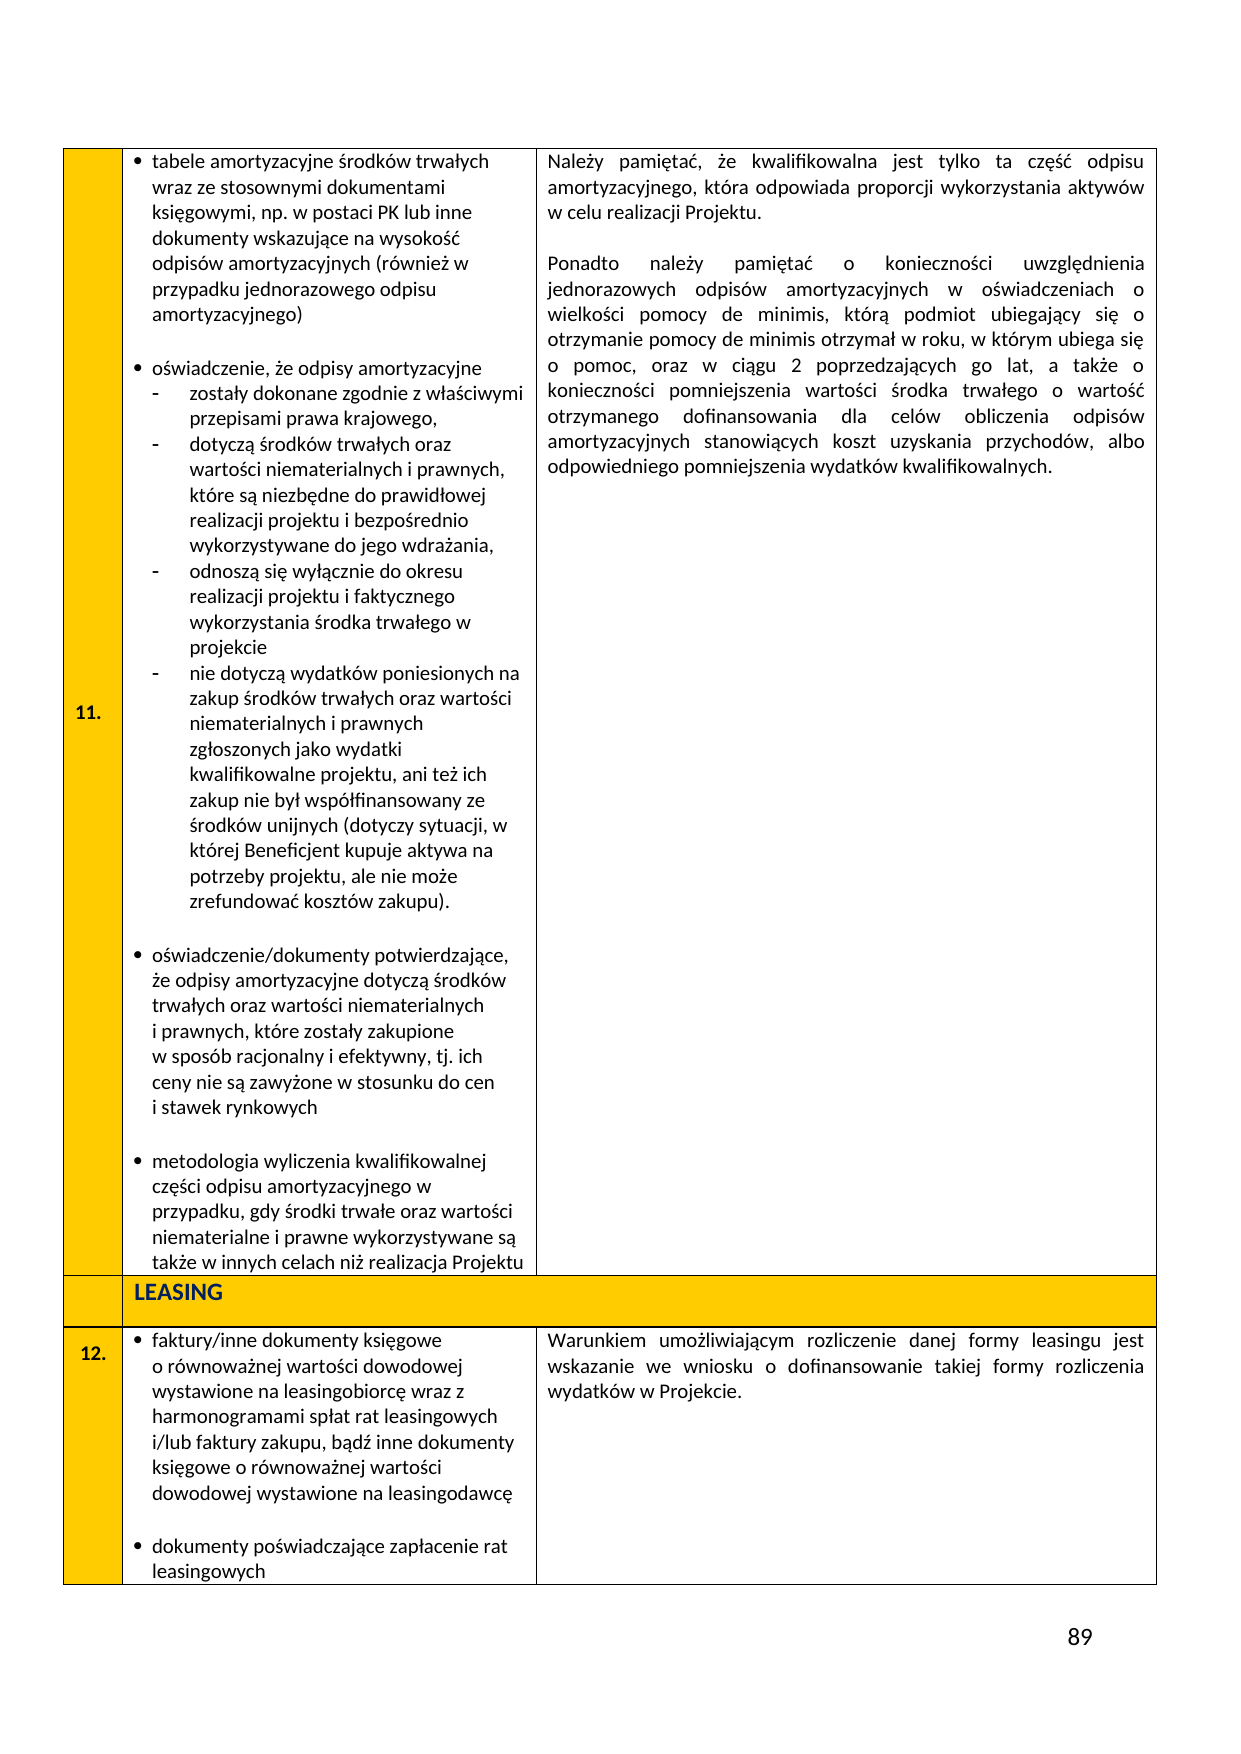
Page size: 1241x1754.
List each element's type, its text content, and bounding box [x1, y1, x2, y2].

table_cell [64, 149, 122, 1275]
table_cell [123, 1328, 536, 1584]
table_cell tabele amortyzacyjne środków trwałych wraz ze stosownymi dokumentami księgowymi, np. w postaci PK lub inne dokumenty wskazujące na wysokość odpisów amortyzacyjnych (również w przypadku jednorazowego odpisu amortyzacyjnego) oświadczenie, że odpisy amortyzacyjne zostały dokonane zgodnie z właściwymi przepisami prawa krajowego, dotyczą środków trwałych oraz wartości niematerialnych i prawnych, które są niezbędne do prawidłowej realizacji projektu i bezpośrednio wykorzystywane do jego wdrażania, odnoszą się wyłącznie do okresu realizacji projektu i faktycznego wykorzystania środka trwałego w projekcie nie dotyczą wydatków poniesionych na zakup środków trwałych oraz wartości niematerialnych i prawnych zgłoszonych jako wydatki kwalifikowalne projektu, ani też ich zakup nie był współfinansowany ze środków unijnych (dotyczy sytuacji, w której Beneficjent kupuje aktywa na potrzeby projektu, ale nie może zrefundować kosztów zakupu). oświadczenie/dokumenty potwierdzające, że odpisy amortyzacyjne dotyczą środków trwałych oraz wartości niematerialnych i prawnych, które zostały zakupione w sposób racjonalny i efektywny, tj. ich ceny nie są zawyżone w stosunku do cen i stawek rynkowych metodologia wyliczenia kwalifikowalnej części odpisu amortyzacyjnego w przypadku, gdy środki trwałe oraz wartości niematerialne i prawne wykorzystywane są także w innych celach niż realizacja Projektu [123, 149, 536, 1275]
table_cell [64, 1276, 122, 1326]
table_cell LEASING [123, 1276, 1156, 1326]
table_cell Należy pamiętać, że kwalifikowalna jest tylko ta część odpisu amortyzacyjnego, która odpowiada proporcji wykorzystania aktywów w celu realizacji Projektu. Ponadto należy pamiętać o konieczności uwzględnienia jednorazowych odpisów amortyzacyjnych w oświadczeniach o wielkości pomocy de minimis, którą podmiot ubiegający się o otrzymanie pomocy de minimis otrzymał w roku, w którym ubiega się o pomoc, oraz w ciągu 2 poprzedzających go lat, a także o konieczności pomniejszenia wartości środka trwałego o wartość otrzymanego dofinansowania dla celów obliczenia odpisów amortyzacyjnych stanowiących koszt uzyskania przychodów, albo odpowiedniego pomniejszenia wydatków kwalifikowalnych. [537, 149, 1156, 1275]
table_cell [537, 1328, 1156, 1584]
table_cell 12. [64, 1328, 122, 1584]
